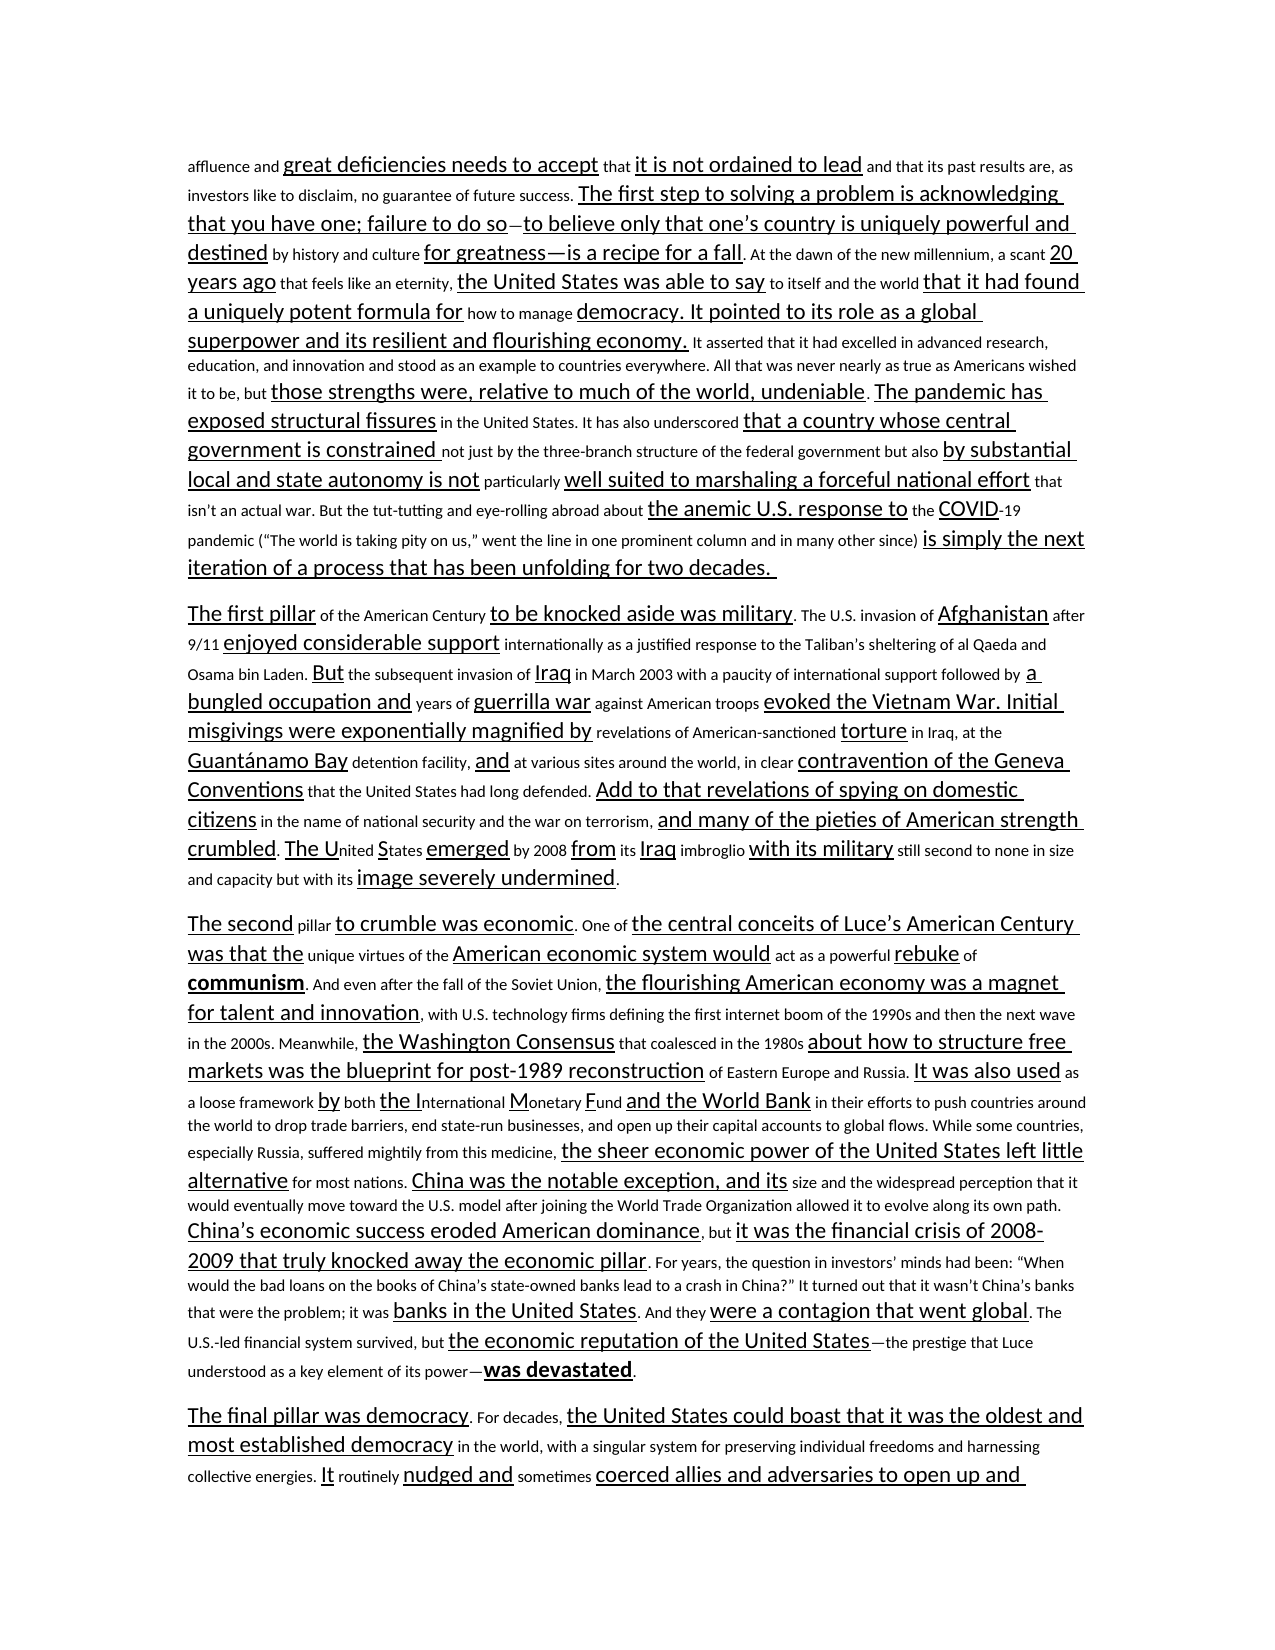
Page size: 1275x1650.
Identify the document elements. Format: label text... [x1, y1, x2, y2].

text The second pillar to crumble was economic. One of the central conceits of Luce’s American Century was that the unique virtues of the American economic system would act as a powerful rebuke of communism. And even after the fall of the Soviet Union, the flourishing American economy was a magnet for talent and innovation, with U.S. technology firms defining the first internet boom of the 1990s and then the next wave in the 2000s. Meanwhile, the Washington Consensus that coalesced in the 1980s about how to structure free markets was the blueprint for post-1989 reconstruction of Eastern Europe and Russia. It was also used as a loose framework by both the International Monetary Fund and the World Bank in their efforts to push countries around the world to drop trade barriers, end state-run businesses, and open up their capital accounts to global flows. While some countries, especially Russia, suffered mightily from this medicine, the sheer economic power of the United States left little alternative for most nations. China was the notable exception, and its size and the widespread perception that it would eventually move toward the U.S. model after joining the World Trade Organization allowed it to evolve along its own path. China’s economic success eroded American dominance, but it was the financial crisis of 2008-2009 that truly knocked away the economic pillar. For years, the question in investors’ minds had been: “When would the bad loans on the books of China’s state-owned banks lead to a crash in China?” It turned out that it wasn’t China’s banks that were the problem; it was banks in the United States. And they were a contagion that went global. The U.S.-led financial system survived, but the economic reputation of the United States—the prestige that Luce understood as a key element of its power—was devastated. [187, 909, 1087, 1383]
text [187, 150, 1087, 581]
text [187, 1401, 1087, 1488]
text The first pillar of the American Century to be knocked aside was military. The U.S. invasion of Afghanistan after 9/11 enjoyed considerable support internationally as a justified response to the Taliban’s sheltering of al Qaeda and Osama bin Laden. But the subsequent invasion of Iraq in March 2003 with a paucity of international support followed by a bungled occupation and years of guerrilla war against American troops evoked the Vietnam War. Initial misgivings were exponentially magnified by revelations of American-sanctioned torture in Iraq, at the Guantánamo Bay detention facility, and at various sites around the world, in clear contravention of the Geneva Conventions that the United States had long defended. Add to that revelations of spying on domestic citizens in the name of national security and the war on terrorism, and many of the pieties of American strength crumbled. The United States emerged by 2008 from its Iraq imbroglio with its military still second to none in size and capacity but with its image severely undermined. [187, 599, 1087, 892]
